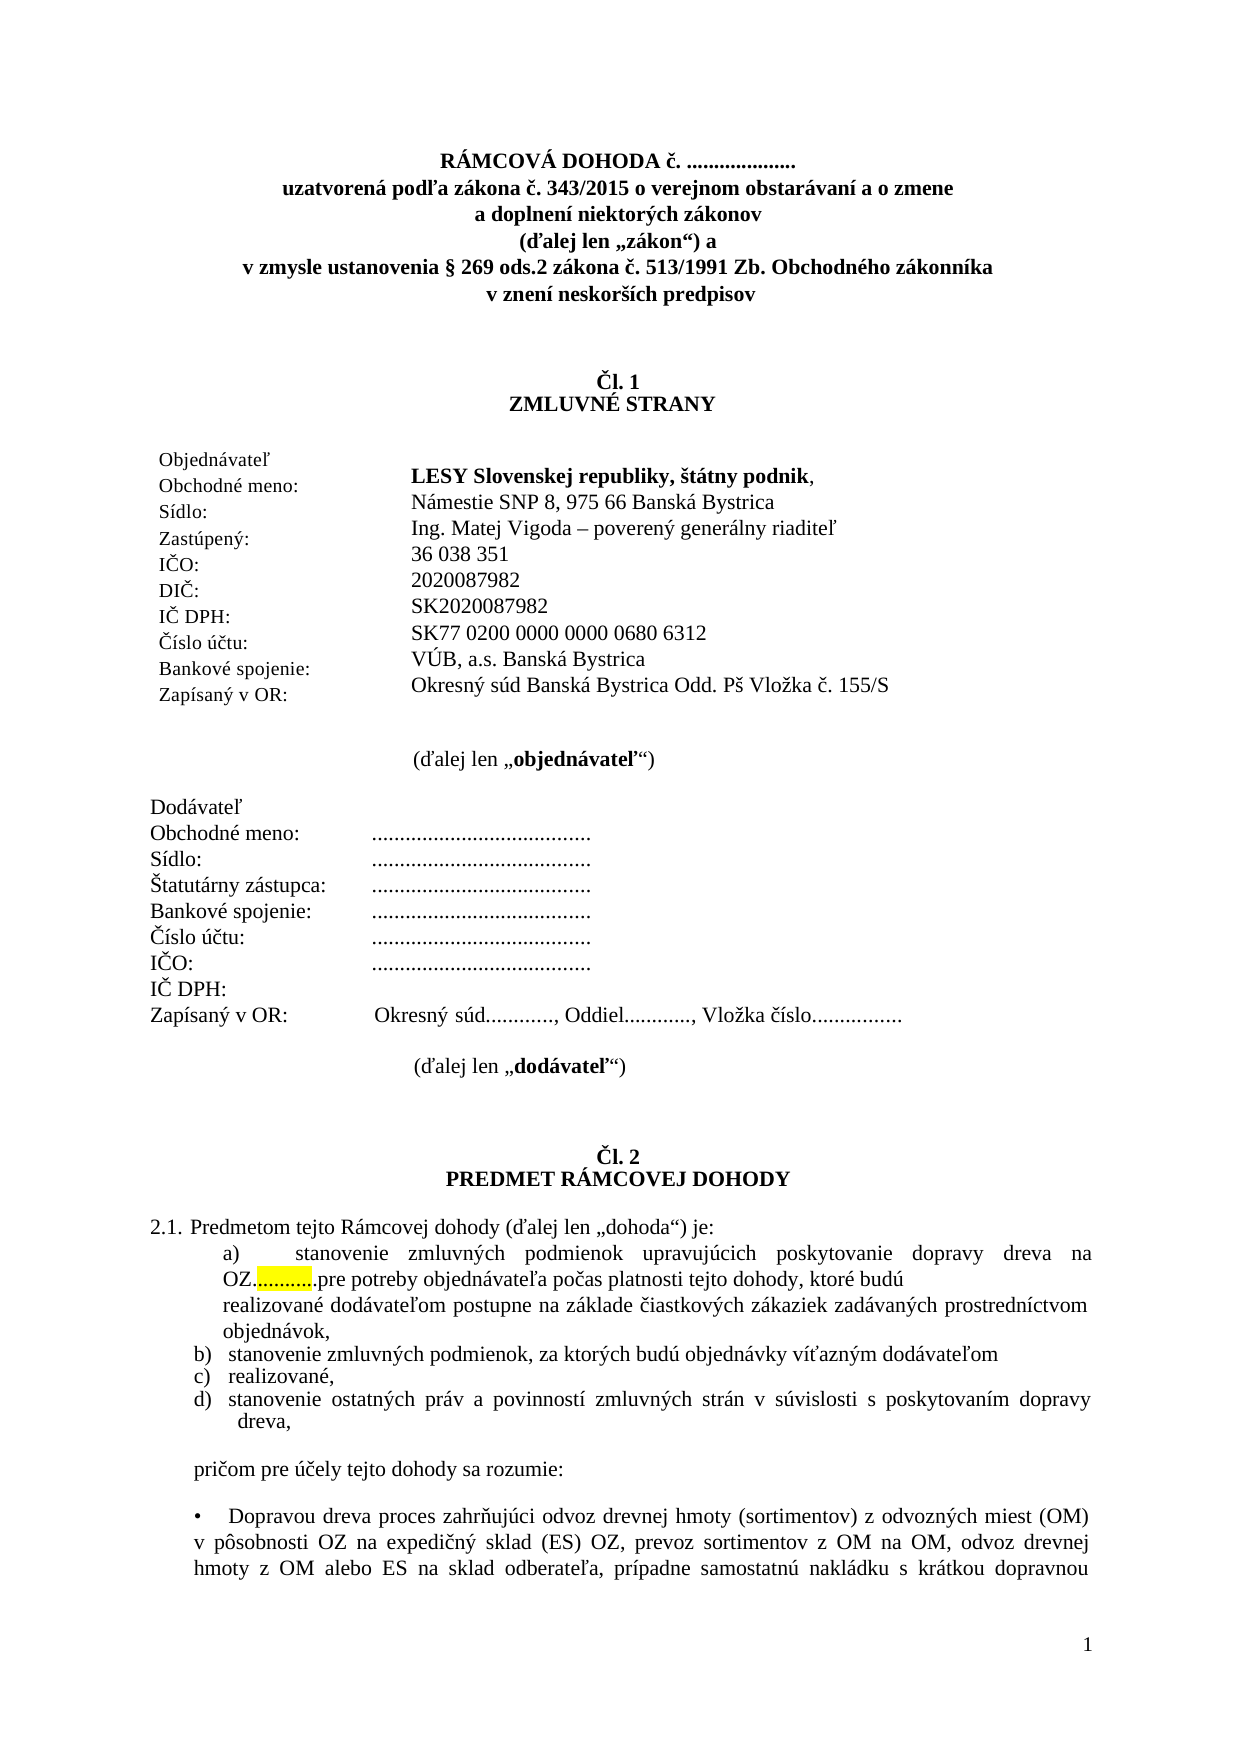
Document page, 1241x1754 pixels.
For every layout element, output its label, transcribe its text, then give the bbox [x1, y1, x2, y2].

list stanovenie zmluvných podmienok upravujúcich poskytovanie dopravy dreva na OZ............pre potreby objednávateľa počas platnosti tejto dohody, ktoré budú [223, 1239, 1093, 1291]
text (ďalej len „objednávateľ“) [150, 749, 1093, 771]
text IČ DPH: [150, 976, 1093, 1002]
text Sídlo: [150, 846, 1093, 872]
text RÁMCOVÁ DOHODA č. .................... [148, 148, 1088, 174]
text uzatvorená podľa zákona č. 343/2015 o verejnom obstarávaní a o zmene [148, 174, 1088, 201]
text Čl. 1 [148, 372, 1088, 394]
text Čl. 2 [148, 1147, 1088, 1169]
text v zmysle ustanovenia § 269 ods.2 zákona č. 513/1991 Zb. Obchodného zákonníka [148, 253, 1088, 280]
list stanovenie zmluvných podmienok, za ktorých budú objednávky víťazným dodávateľom [193, 1343, 1093, 1365]
text (ďalej len „zákon“) a [148, 227, 1088, 253]
text Ing. Matej Vigoda – poverený generálny riaditeľ [148, 515, 1088, 541]
text a doplnení niektorých zákonov [148, 201, 1088, 227]
text PREDMET RÁMCOVEJ DOHODY [148, 1169, 1088, 1191]
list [193, 1503, 1091, 1581]
text Štatutárny zástupca: [150, 872, 1093, 898]
list Predmetom tejto Rámcovej dohody (ďalej len „dohoda“) je: [150, 1213, 1093, 1239]
list stanovenie ostatných práv a povinností zmluvných strán v súvislosti s poskytovaním dopravy dreva, [193, 1389, 1093, 1433]
text v znení neskorších predpisov [148, 280, 1088, 306]
text Obchodné meno: [150, 820, 1093, 846]
text pričom pre účely tejto dohody sa rozumie: [193, 1458, 1093, 1480]
text Číslo účtu: [150, 924, 1093, 950]
text 2020087982 [148, 567, 1088, 593]
text realizované dodávateľom postupne na základe čiastkových zákaziek zadávaných prostredníctvom objednávok, [223, 1291, 1088, 1343]
text LESY Slovenskej republiky, štátny podnik, [148, 463, 1088, 489]
text SK77 0200 0000 0000 0680 6312 [148, 619, 1088, 645]
list realizované, [193, 1366, 1093, 1388]
text (ďalej len „dodávateľ“) [371, 1056, 1093, 1078]
text ZMLUVNÉ STRANY [148, 394, 1088, 416]
text Dodávateľ [150, 794, 1093, 820]
text Zapísaný v OR: Okresný súd , Oddiel , Vložka číslo [150, 1002, 1093, 1028]
text VÚB, a.s. Banská Bystrica [148, 645, 1088, 671]
text Okresný súd Banská Bystrica Odd. Pš Vložka č. 155/S [148, 671, 1088, 697]
text IČO: [150, 950, 1093, 976]
text SK2020087982 [148, 593, 1088, 619]
text Bankové spojenie: [150, 898, 1093, 924]
text 36 038 351 [148, 541, 1088, 567]
text Námestie SNP 8, 975 66 Banská Bystrica [148, 489, 1088, 515]
